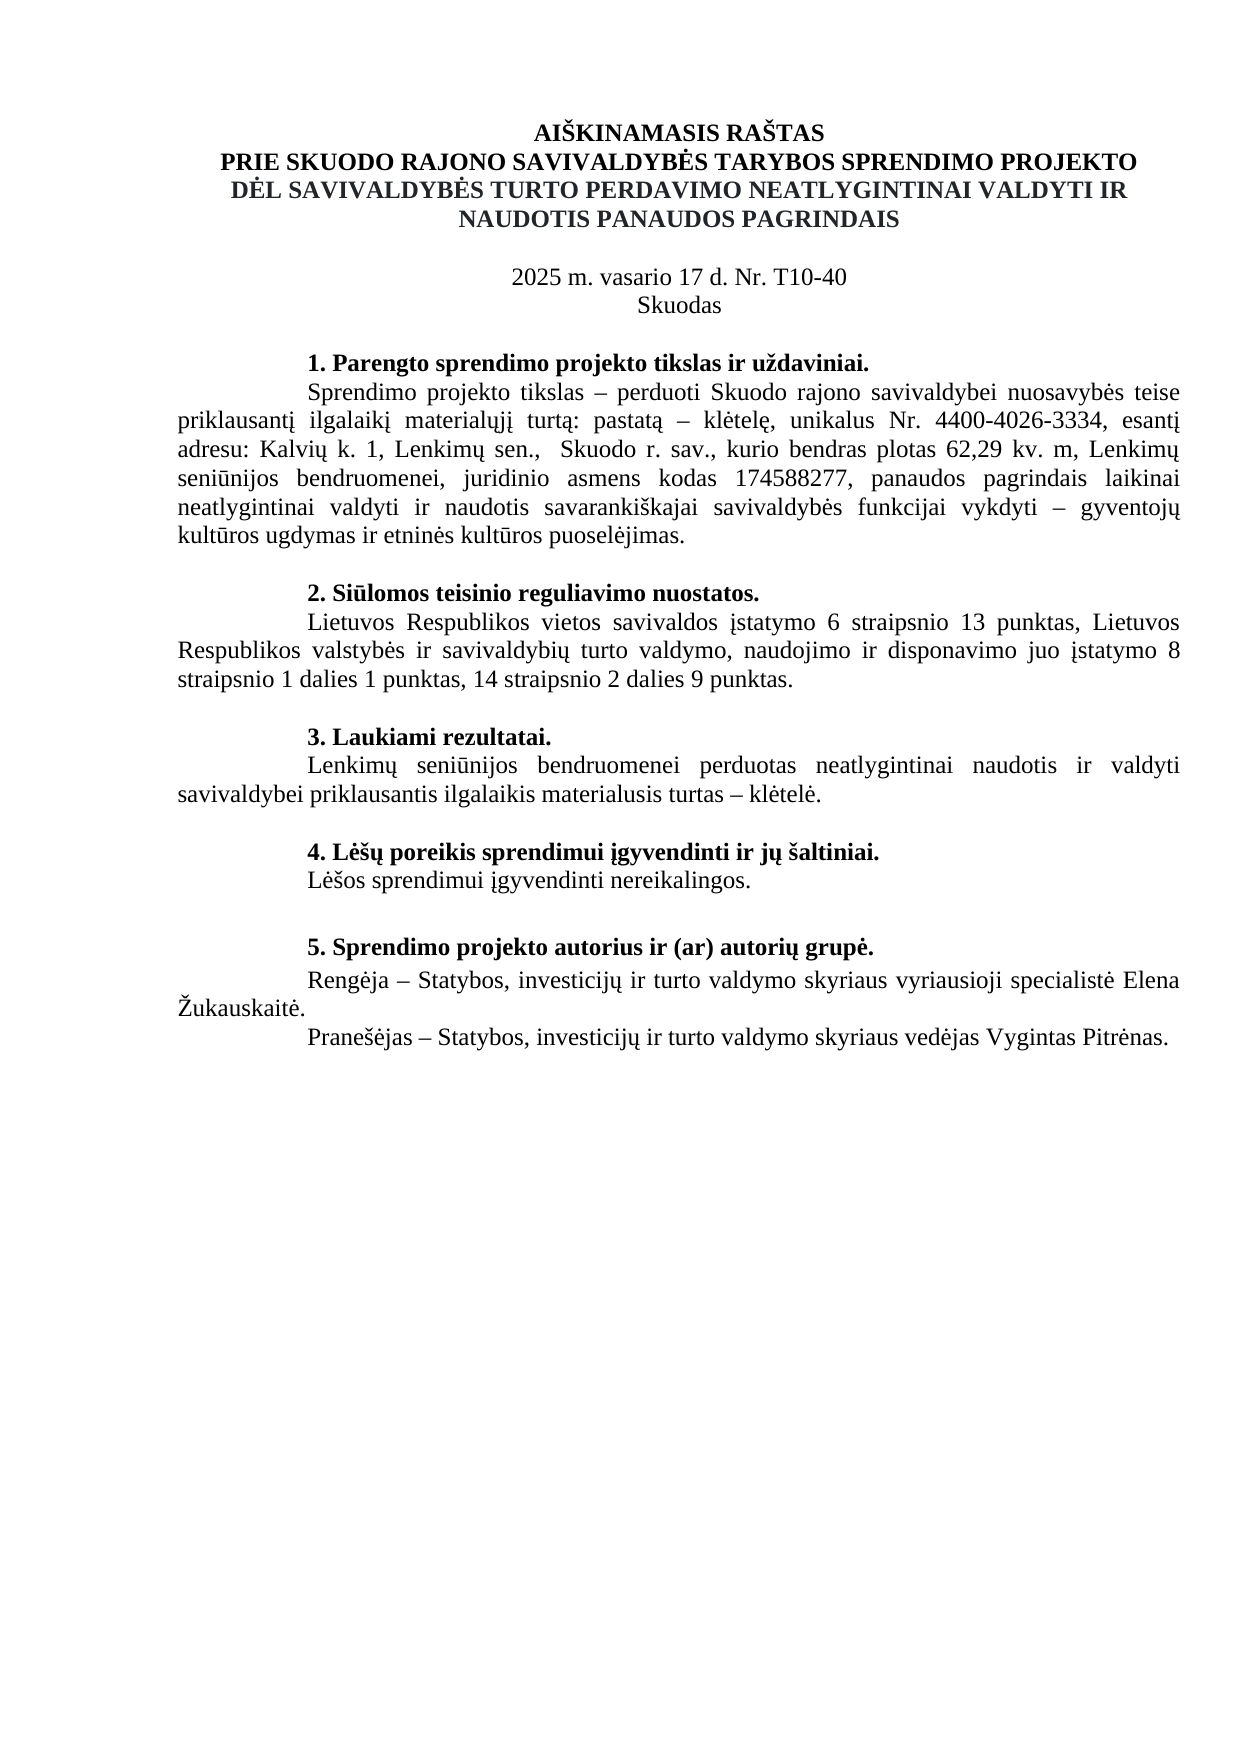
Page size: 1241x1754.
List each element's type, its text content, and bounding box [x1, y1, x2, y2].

text DĖL SAVIVALDYBĖS TURTO PERDAVIMO NEATLYGINTINAI VALDYTI IR NAUDOTIS PANAUDOS PAGRINDAIS [177, 176, 1181, 233]
text 2. Siūlomos teisinio reguliavimo nuostatos. [177, 578, 1181, 607]
text Pranešėjas – Statybos, investicijų ir turto valdymo skyriaus vedėjas Vygintas Pitrėnas. [177, 1022, 1181, 1051]
list 5. Sprendimo projekto autorius ir (ar) autorių grupė. [177, 932, 1181, 960]
list 1. Parengto sprendimo projekto tikslas ir uždaviniai. [177, 348, 1181, 377]
list Lenkimų seniūnijos bendruomenei perduotas neatlygintinai naudotis ir valdyti savivaldybei priklausantis ilgalaikis materialusis turtas – klėtelė. [177, 751, 1181, 808]
list Lėšos sprendimui įgyvendinti nereikalingos. [177, 866, 1181, 894]
list 4. Lėšų poreikis sprendimui įgyvendinti ir jų šaltiniai. [177, 837, 1181, 866]
text PRIE SKUODO RAJONO SAVIVALDYBĖS TARYBOS SPRENDIMO PROJEKTO [177, 147, 1181, 176]
text 2025 m. vasario 17 d. Nr. T10-40 [177, 262, 1181, 291]
list Lietuvos Respublikos vietos savivaldos įstatymo 6 straipsnio 13 punktas, Lietuvos Respublikos valstybės ir savivaldybių turto valdymo, naudojimo ir disponavimo juo įstatymo 8 straipsnio 1 dalies 1 punktas, 14 straipsnio 2 dalies 9 punktas. [177, 607, 1181, 693]
list 3. Laukiami rezultatai. [177, 722, 1181, 751]
text AIŠKINAMASIS RAŠTAS [177, 118, 1181, 147]
text Rengėja – Statybos, investicijų ir turto valdymo skyriaus vyriausioji specialistė Elena Žukauskaitė. [177, 965, 1181, 1022]
text Skuodas [177, 291, 1181, 319]
text Sprendimo projekto tikslas – perduoti Skuodo rajono savivaldybei nuosavybės teise priklausantį ilgalaikį materialųjį turtą: pastatą – klėtelę, unikalus Nr. 4400-4026-3334, esantį adresu: Kalvių k. 1, Lenkimų sen., Skuodo r. sav., kurio bendras plotas 62,29 kv. m, Lenkimų seniūnijos bendruomenei, juridinio asmens kodas 174588277, panaudos pagrindais laikinai neatlygintinai valdyti ir naudotis savarankiškajai savivaldybės funkcijai vykdyti – gyventojų kultūros ugdymas ir etninės kultūros puoselėjimas. [177, 377, 1181, 549]
